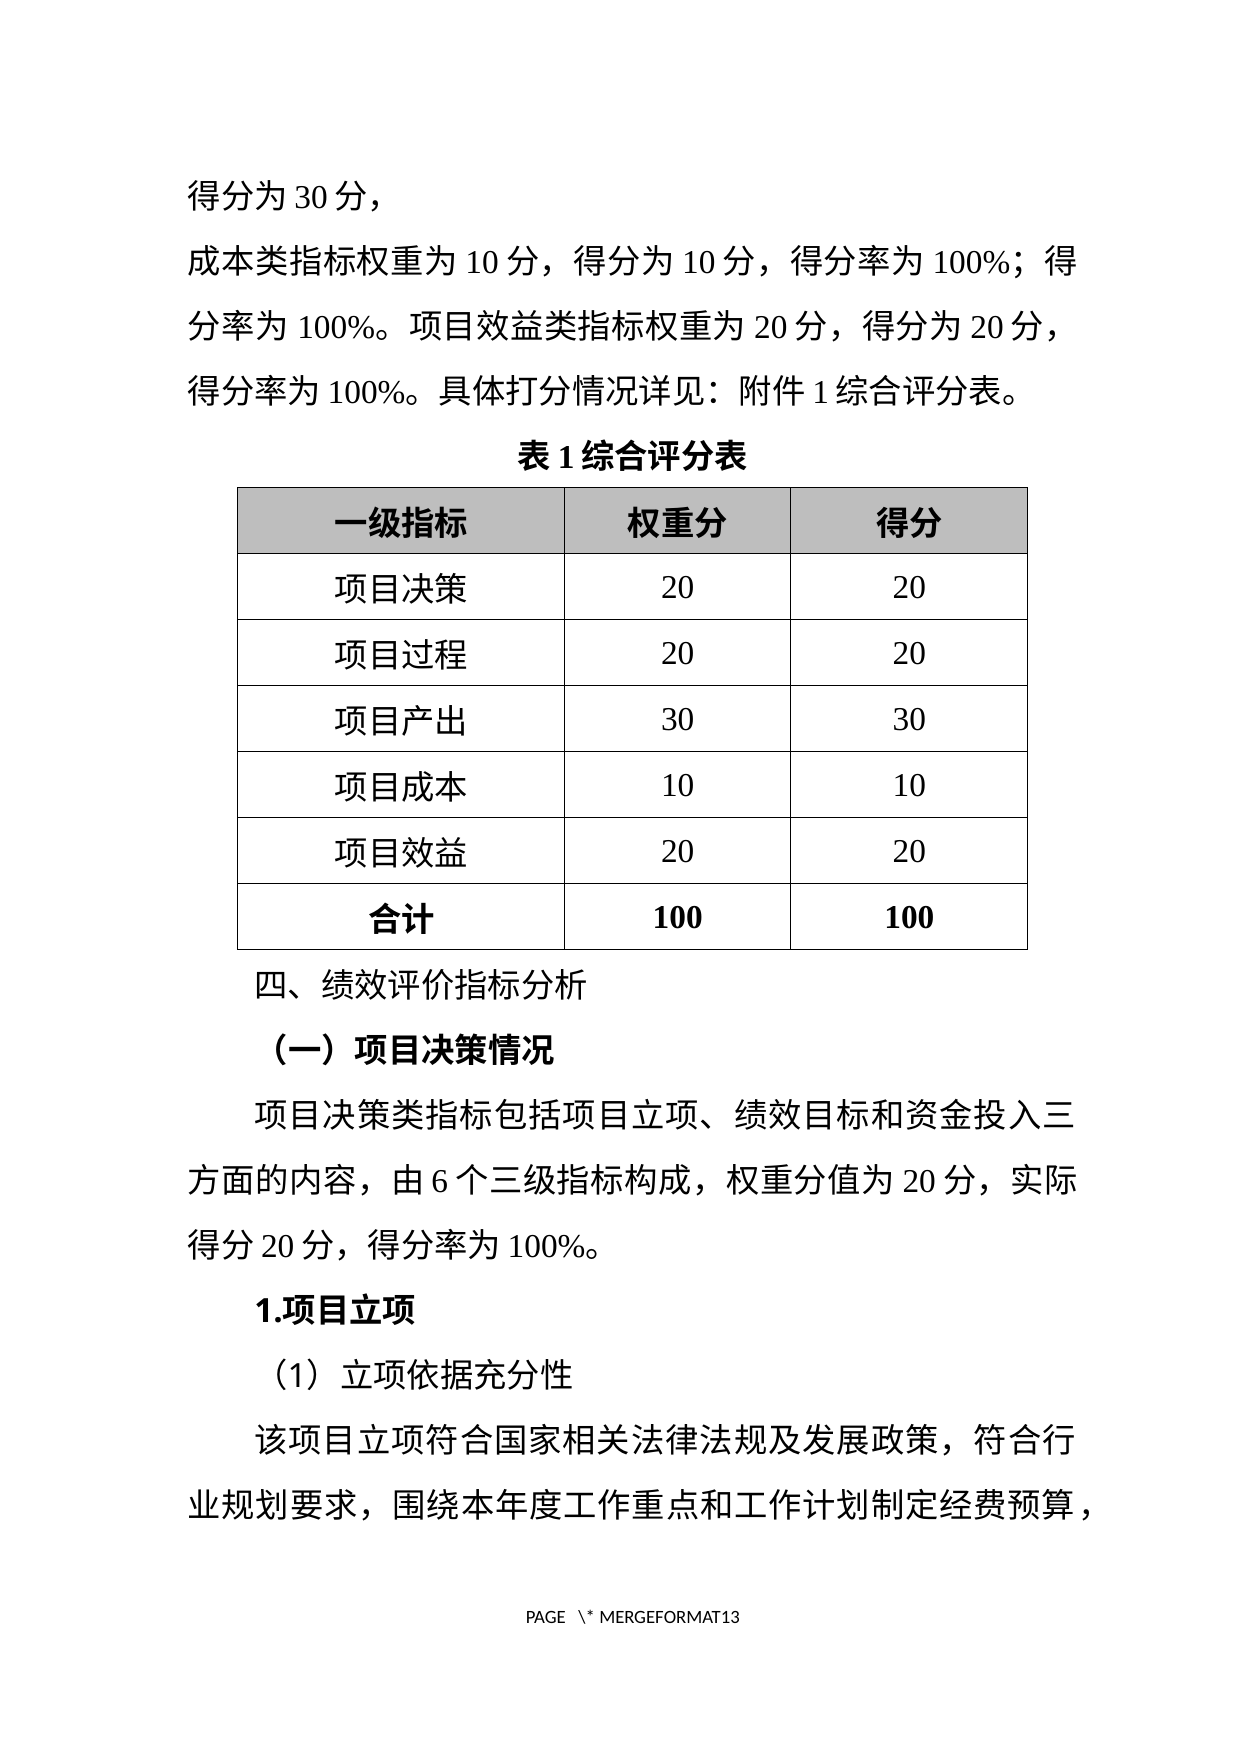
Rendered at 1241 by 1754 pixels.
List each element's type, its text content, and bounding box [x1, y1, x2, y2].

table_cell 30 [565, 686, 790, 751]
text 1.项目立项 [187, 1275, 1078, 1340]
title 表1综合评分表 [187, 422, 1078, 487]
table_cell 10 [565, 752, 790, 817]
table_cell 10 [791, 752, 1027, 817]
table_cell 100 [791, 884, 1027, 949]
text 项目决策类指标包括项目立项、绩效目标和资金投入三方面的内容，由6个三级指标构成，权重分值为20分，实际得分20分，得分率为100%。 [187, 1080, 1078, 1275]
table_cell 项目产出 [238, 686, 564, 751]
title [187, 162, 1078, 227]
table_cell 项目效益 [238, 818, 564, 883]
table_cell 20 [791, 620, 1027, 685]
table_cell 20 [565, 620, 790, 685]
table_header 权重分 [565, 488, 790, 553]
table_cell 20 [565, 554, 790, 619]
table_cell 20 [565, 818, 790, 883]
table_header 一级指标 [238, 488, 564, 553]
table_cell 项目过程 [238, 620, 564, 685]
table_cell 20 [791, 554, 1027, 619]
table_cell 项目决策 [238, 554, 564, 619]
table_cell 30 [791, 686, 1027, 751]
table_header 得分 [791, 488, 1027, 553]
table_cell 合计 [238, 884, 564, 949]
table_cell 100 [565, 884, 790, 949]
title 成本类指标权重为10分，得分为10分，得分率为100%；得分率为 100%。项目效益类指标权重为20分，得分为20分，得分率为100%。具体打分情况详见：附件1综合评分表。 [187, 227, 1078, 422]
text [187, 1405, 1078, 1535]
table_cell 项目成本 [238, 752, 564, 817]
title （一）项目决策情况 [187, 1015, 1078, 1080]
text 四、绩效评价指标分析 [187, 950, 1078, 1015]
text （1）立项依据充分性 [187, 1340, 1078, 1405]
table_cell 20 [791, 818, 1027, 883]
